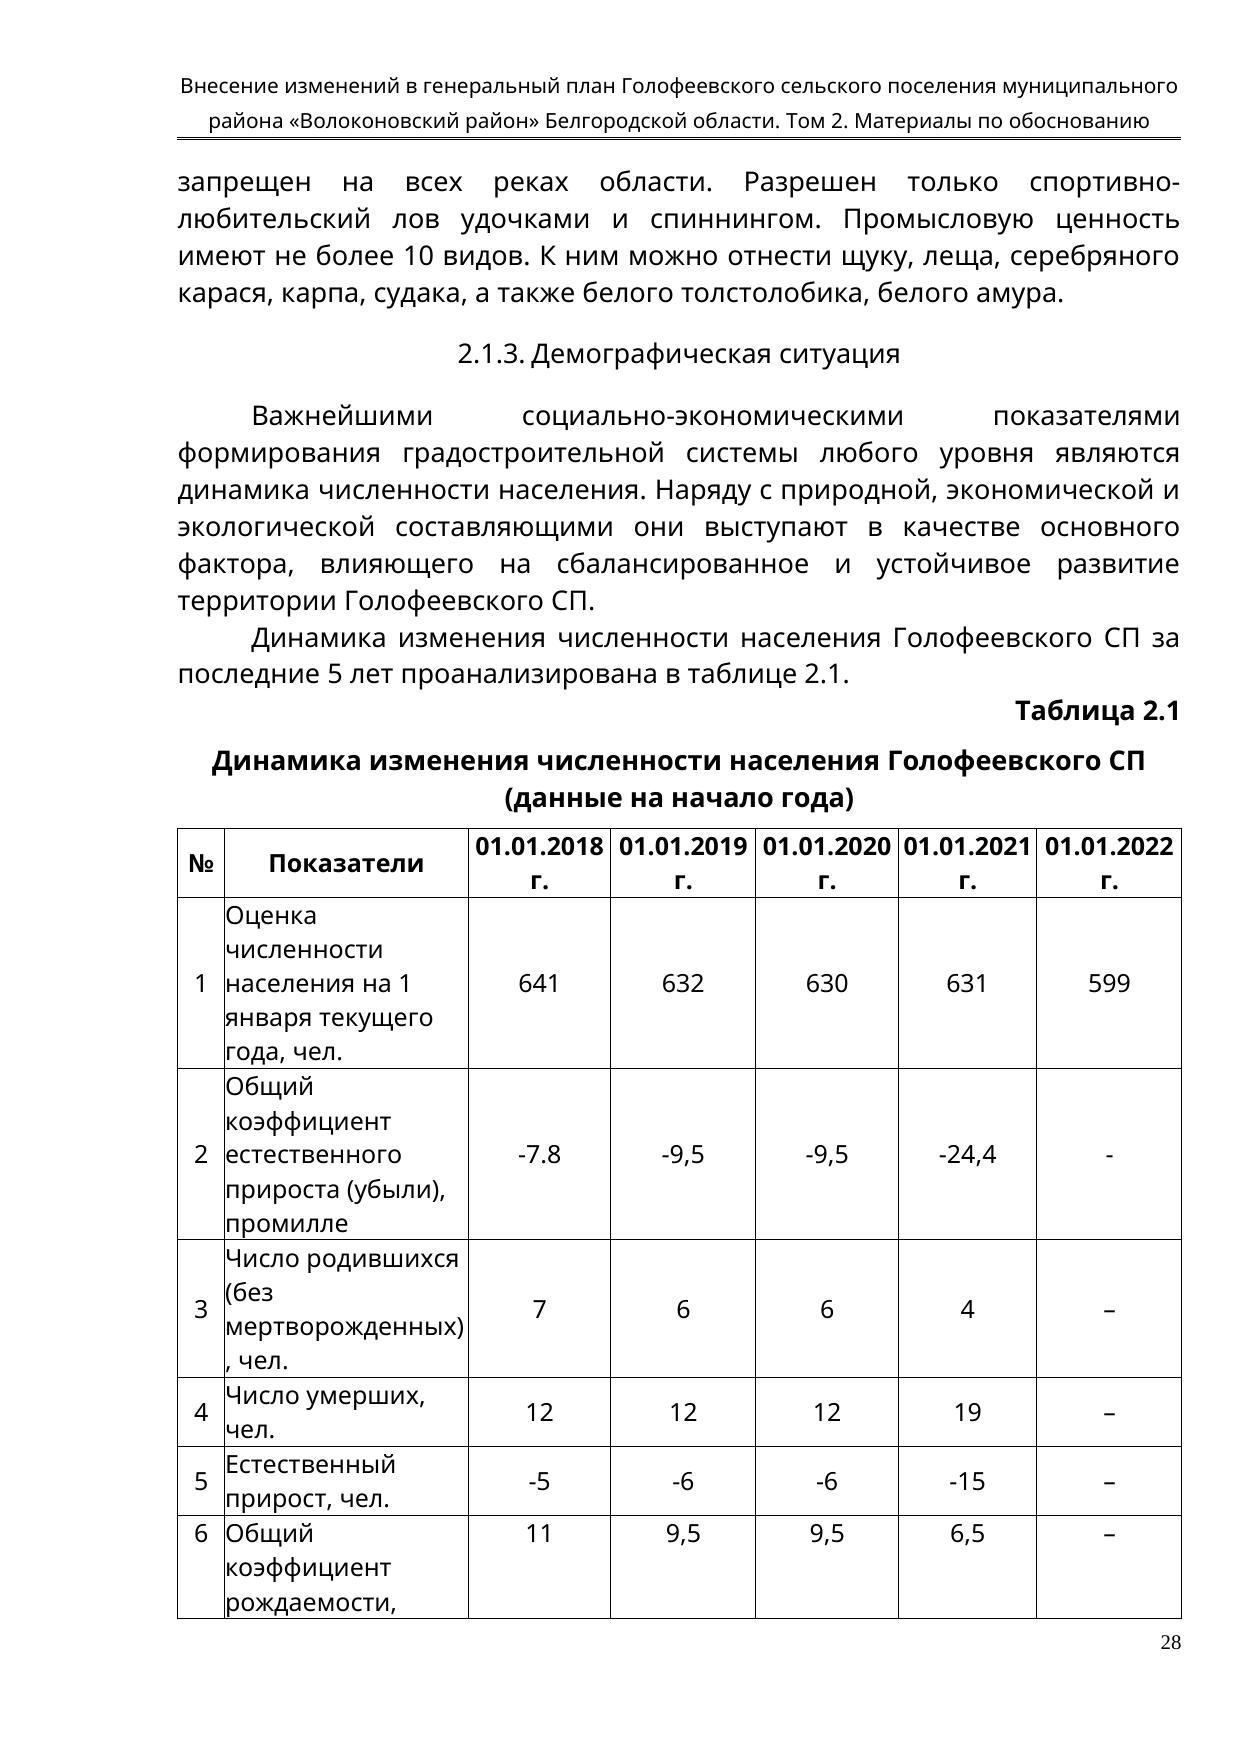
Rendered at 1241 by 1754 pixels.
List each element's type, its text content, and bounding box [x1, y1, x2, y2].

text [177, 162, 1181, 310]
table_cell 3 [178, 1240, 224, 1377]
table_cell 6 [756, 1240, 898, 1377]
table_header 01.01.2019 г. [611, 829, 755, 897]
table_cell 6,5 [899, 1516, 1036, 1618]
table_cell 6 [611, 1240, 755, 1377]
table_cell Число умерших, чел. [225, 1378, 468, 1446]
table_cell Естественный прирост, чел. [225, 1447, 468, 1515]
table_header № [178, 829, 224, 897]
table_cell 630 [756, 898, 898, 1068]
table_header 01.01.2022 г. [1037, 829, 1181, 897]
table_cell 4 [178, 1378, 224, 1446]
text Динамика изменения численности населения Голофеевского СП за последние 5 лет проанализирована в таблице 2.1. [177, 618, 1181, 692]
table_cell -9,5 [756, 1069, 898, 1239]
table_cell – [1037, 1516, 1181, 1618]
table_cell -5 [469, 1447, 610, 1515]
table_cell Число родившихся (без мертворожденных), чел. [225, 1240, 468, 1377]
table_cell 9,5 [756, 1516, 898, 1618]
text Важнейшими социально-экономическими показателями формирования градостроительной системы любого уровня являются динамика численности населения. Наряду с природной, экономической и экологической составляющими они выступают в качестве основного фактора, влияющего на сбалансированное и устойчивое развитие территории Голофеевского СП. [177, 397, 1181, 618]
table_cell 11 [469, 1516, 610, 1618]
table_cell 5 [178, 1447, 224, 1515]
table_cell 599 [1037, 898, 1181, 1068]
table_cell 1 [178, 898, 224, 1068]
table_cell 631 [899, 898, 1036, 1068]
table_cell – [1037, 1447, 1181, 1515]
table_cell – [1037, 1378, 1181, 1446]
table_cell -15 [899, 1447, 1036, 1515]
table_cell - [1037, 1069, 1181, 1239]
table_cell 7 [469, 1240, 610, 1377]
table_cell Общий коэффициент рождаемости, промилле [225, 1516, 468, 1618]
table_cell 12 [611, 1378, 755, 1446]
table_cell 6 [178, 1516, 224, 1618]
table_cell 9,5 [611, 1516, 755, 1618]
table_cell – [1037, 1240, 1181, 1377]
table_header 01.01.2018 г. [469, 829, 610, 897]
table_cell -24,4 [899, 1069, 1036, 1239]
table_cell 12 [756, 1378, 898, 1446]
table_cell Оценка численности населения на 1 января текущего года, чел. [225, 898, 468, 1068]
text Динамика изменения численности населения Голофеевского СП (данные на начало года) [177, 741, 1181, 815]
table_header 01.01.2021 г. [899, 829, 1036, 897]
table_cell -7.8 [469, 1069, 610, 1239]
table_cell -6 [611, 1447, 755, 1515]
table_header Показатели [225, 829, 468, 897]
text Таблица 2.1 [177, 692, 1181, 729]
subtitle Демографическая ситуация [177, 335, 1181, 372]
table_cell 632 [611, 898, 755, 1068]
table_cell 641 [469, 898, 610, 1068]
table_cell 2 [178, 1069, 224, 1239]
table_cell 4 [899, 1240, 1036, 1377]
table_cell 19 [899, 1378, 1036, 1446]
table_cell 12 [469, 1378, 610, 1446]
table_cell -6 [756, 1447, 898, 1515]
table_header 01.01.2020 г. [756, 829, 898, 897]
table_cell Общий коэффициент естественного прироста (убыли), промилле [225, 1069, 468, 1239]
table_cell -9,5 [611, 1069, 755, 1239]
